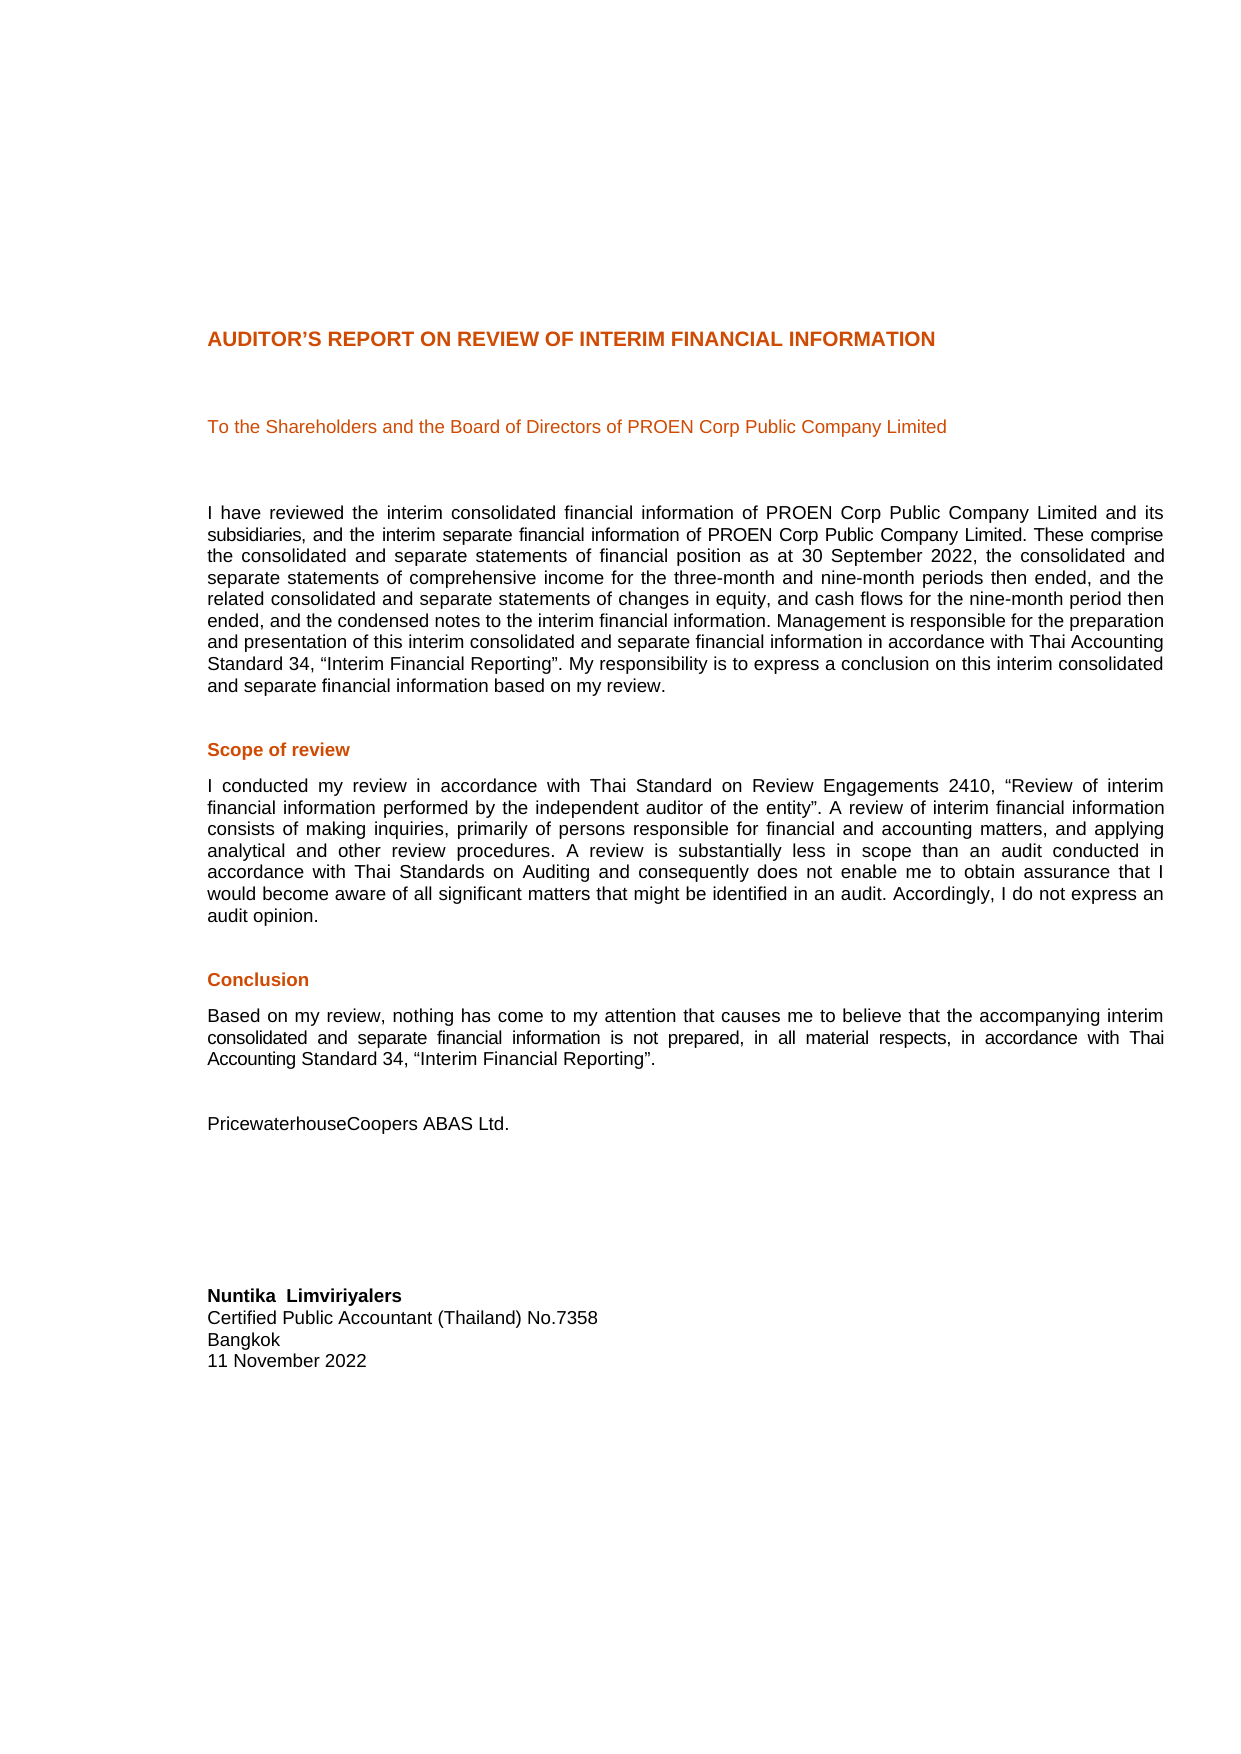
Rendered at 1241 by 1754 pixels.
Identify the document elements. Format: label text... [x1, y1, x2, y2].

text Based on my review, nothing has come to my attention that causes me to believe that the accompanying interim consolidated and separate financial information is not prepared, in all material respects, in accordance with Thai Accounting Standard 34, “Interim Financial Reporting”. [207, 1005, 1165, 1070]
text 11 November 2022 [207, 1350, 1165, 1372]
text Certified Public Accountant (Thailand) No.7358 [207, 1307, 1165, 1328]
text Scope of review [207, 739, 1165, 761]
text I have reviewed the interim consolidated financial information of PROEN Corp Public Company Limited and its subsidiaries, and the interim separate financial information of PROEN Corp Public Company Limited. These comprise the consolidated and separate statements of financial position as at 30 September 2022, the consolidated and separate statements of comprehensive income for the three-month and nine-month periods then ended, and the related consolidated and separate statements of changes in equity, and cash flows for the nine-month period then ended, and the condensed notes to the interim financial information. Management is responsible for the preparation and presentation of this interim consolidated and separate financial information in accordance with Thai Accounting Standard 34, “Interim Financial Reporting”. My responsibility is to express a conclusion on this interim consolidated and separate financial information based on my review. [207, 502, 1165, 696]
text PricewaterhouseCoopers ABAS Ltd. [207, 1113, 1165, 1134]
text I conducted my review in accordance with Thai Standard on Review Engagements 2410, “Review of interim financial information performed by the independent auditor of the entity”. A review of interim financial information consists of making inquiries, primarily of persons responsible for financial and accounting matters, and applying analytical and other review procedures. A review is substantially less in scope than an audit conducted in accordance with Thai Standards on Auditing and consequently does not enable me to obtain assurance that I would become aware of all significant matters that might be identified in an audit. Accordingly, I do not express an audit opinion. [207, 775, 1165, 926]
text Nuntika Limviriyalers [207, 1285, 1165, 1307]
text Conclusion [207, 969, 1165, 991]
text To the Shareholders and the Board of Directors of PROEN Corp Public Company Limited [207, 416, 1165, 437]
text Bangkok [207, 1328, 1165, 1350]
text AUDITOR’S REPORT ON REVIEW OF INTERIM FINANCIAL INFORMATION [207, 327, 1165, 351]
